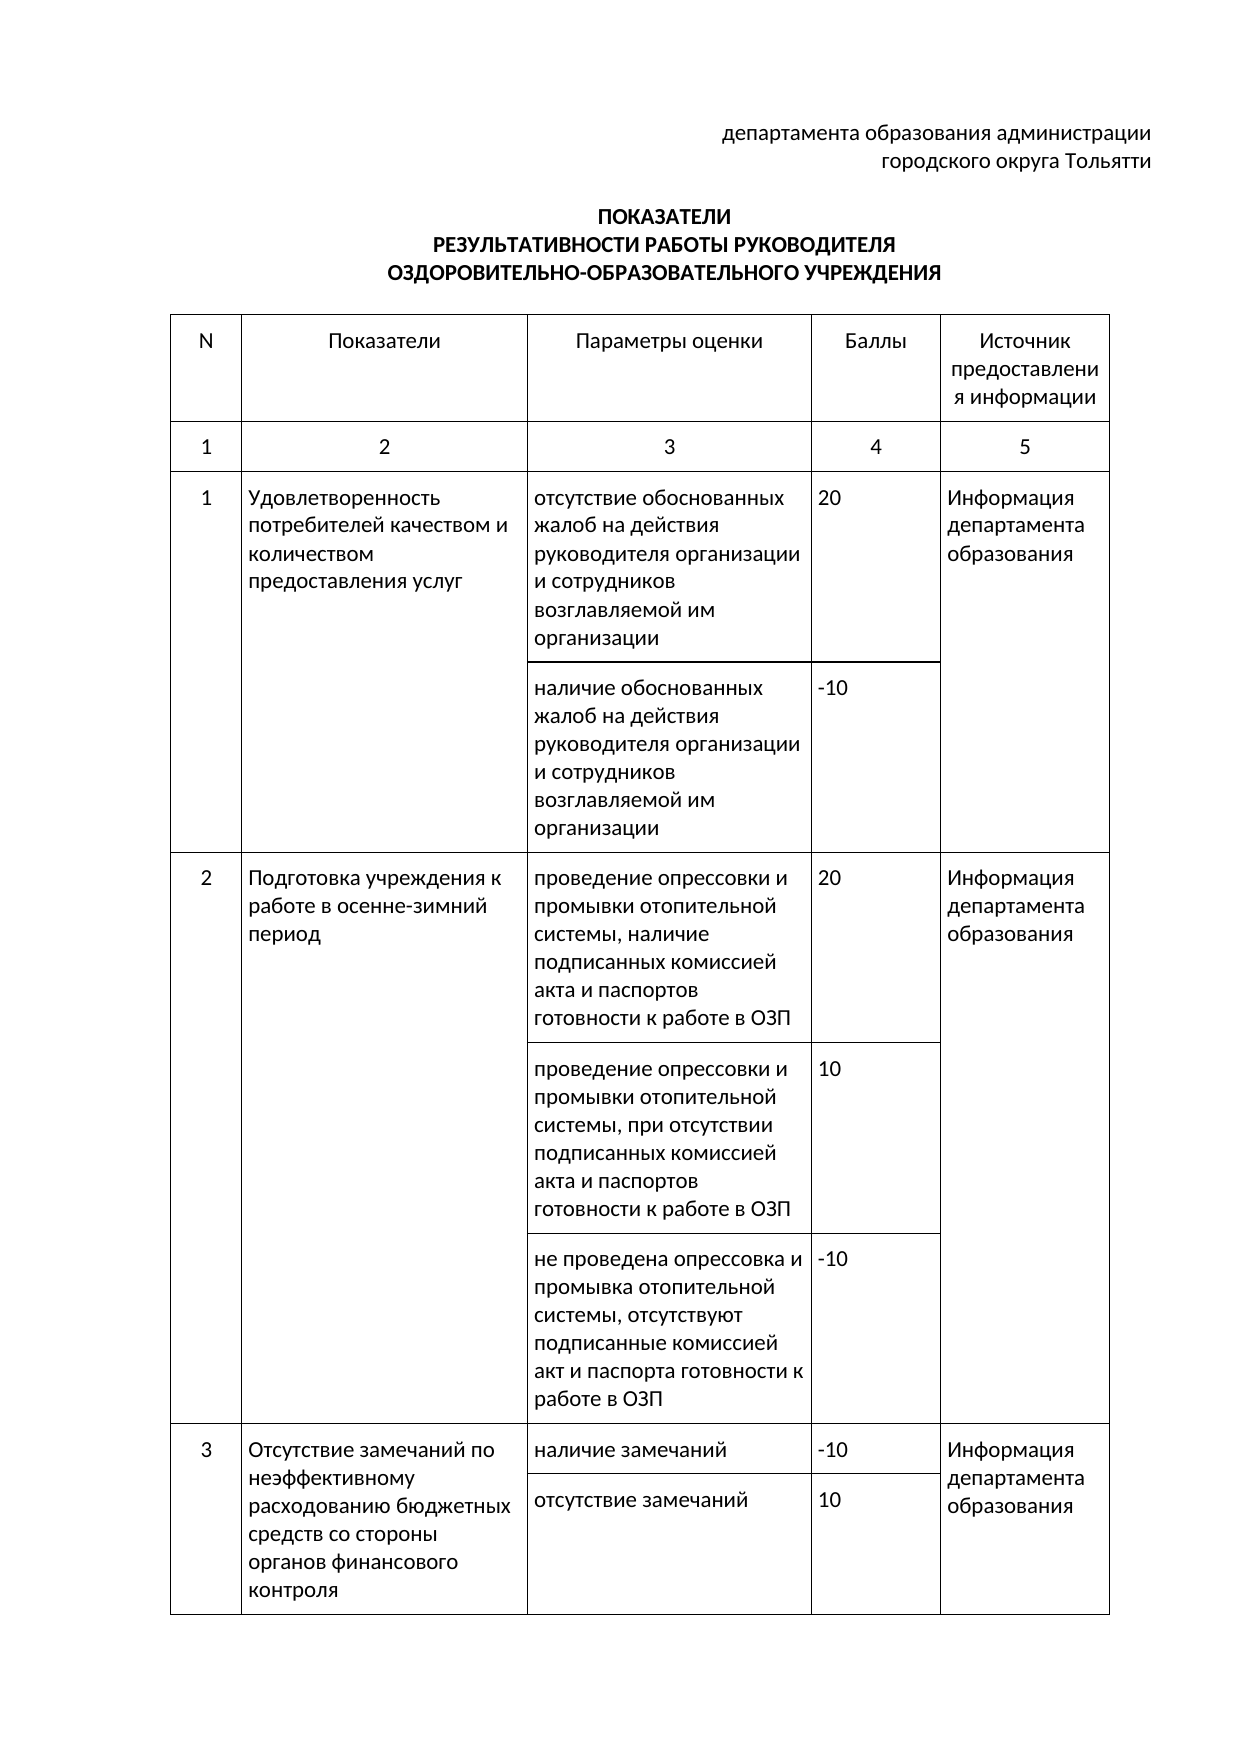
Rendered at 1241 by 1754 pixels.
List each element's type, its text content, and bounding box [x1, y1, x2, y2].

table_header Источник предоставления информации [941, 315, 1109, 421]
title ОЗДОРОВИТЕЛЬНО-ОБРАЗОВАТЕЛЬНОГО УЧРЕЖДЕНИЯ [177, 258, 1152, 286]
table_cell Подготовка учреждения к работе в осенне-зимний период [242, 853, 527, 1423]
table_cell Информация департамента образования [941, 472, 1109, 852]
table_cell Информация департамента образования [941, 853, 1109, 1423]
text городского округа Тольятти [177, 146, 1152, 174]
table_cell 2 [171, 853, 241, 1423]
table_cell 3 [171, 1424, 241, 1613]
table_cell наличие замечаний [528, 1424, 811, 1473]
table_cell -10 [812, 1424, 940, 1473]
table_cell 10 [812, 1474, 940, 1613]
table_cell наличие обоснованных жалоб на действия руководителя организации и сотрудников возглавляемой им организации [528, 663, 811, 852]
table_cell проведение опрессовки и промывки отопительной системы, наличие подписанных комиссией акта и паспортов готовности к работе в ОЗП [528, 853, 811, 1042]
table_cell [941, 1424, 1109, 1613]
table_cell -10 [812, 1234, 940, 1423]
table_cell -10 [812, 663, 940, 852]
table_cell 20 [812, 853, 940, 1042]
table_cell не проведена опрессовка и промывка отопительной системы, отсутствуют подписанные комиссией акт и паспорта готовности к работе в ОЗП [528, 1234, 811, 1423]
table_cell 4 [812, 422, 940, 471]
table_cell проведение опрессовки и промывки отопительной системы, при отсутствии подписанных комиссией акта и паспортов готовности к работе в ОЗП [528, 1043, 811, 1233]
table_cell 5 [941, 422, 1109, 471]
table_cell Отсутствие замечаний по неэффективному расходованию бюджетных средств со стороны органов финансового контроля [242, 1424, 527, 1613]
table_cell 2 [242, 422, 527, 471]
table_cell 20 [812, 472, 940, 661]
table_header Баллы [812, 315, 940, 421]
table_cell отсутствие замечаний [528, 1474, 811, 1613]
table_cell 1 [171, 422, 241, 471]
table_header Показатели [242, 315, 527, 421]
table_cell Удовлетворенность потребителей качеством и количеством предоставления услуг [242, 472, 527, 852]
table_cell 10 [812, 1043, 940, 1233]
table_cell 3 [528, 422, 811, 471]
title ПОКАЗАТЕЛИ [177, 202, 1152, 230]
text департамента образования администрации [177, 118, 1152, 146]
table_cell 1 [171, 472, 241, 852]
table_header N [171, 315, 241, 421]
table_header Параметры оценки [528, 315, 811, 421]
title РЕЗУЛЬТАТИВНОСТИ РАБОТЫ РУКОВОДИТЕЛЯ [177, 230, 1152, 258]
table_cell отсутствие обоснованных жалоб на действия руководителя организации и сотрудников возглавляемой им организации [528, 472, 811, 661]
